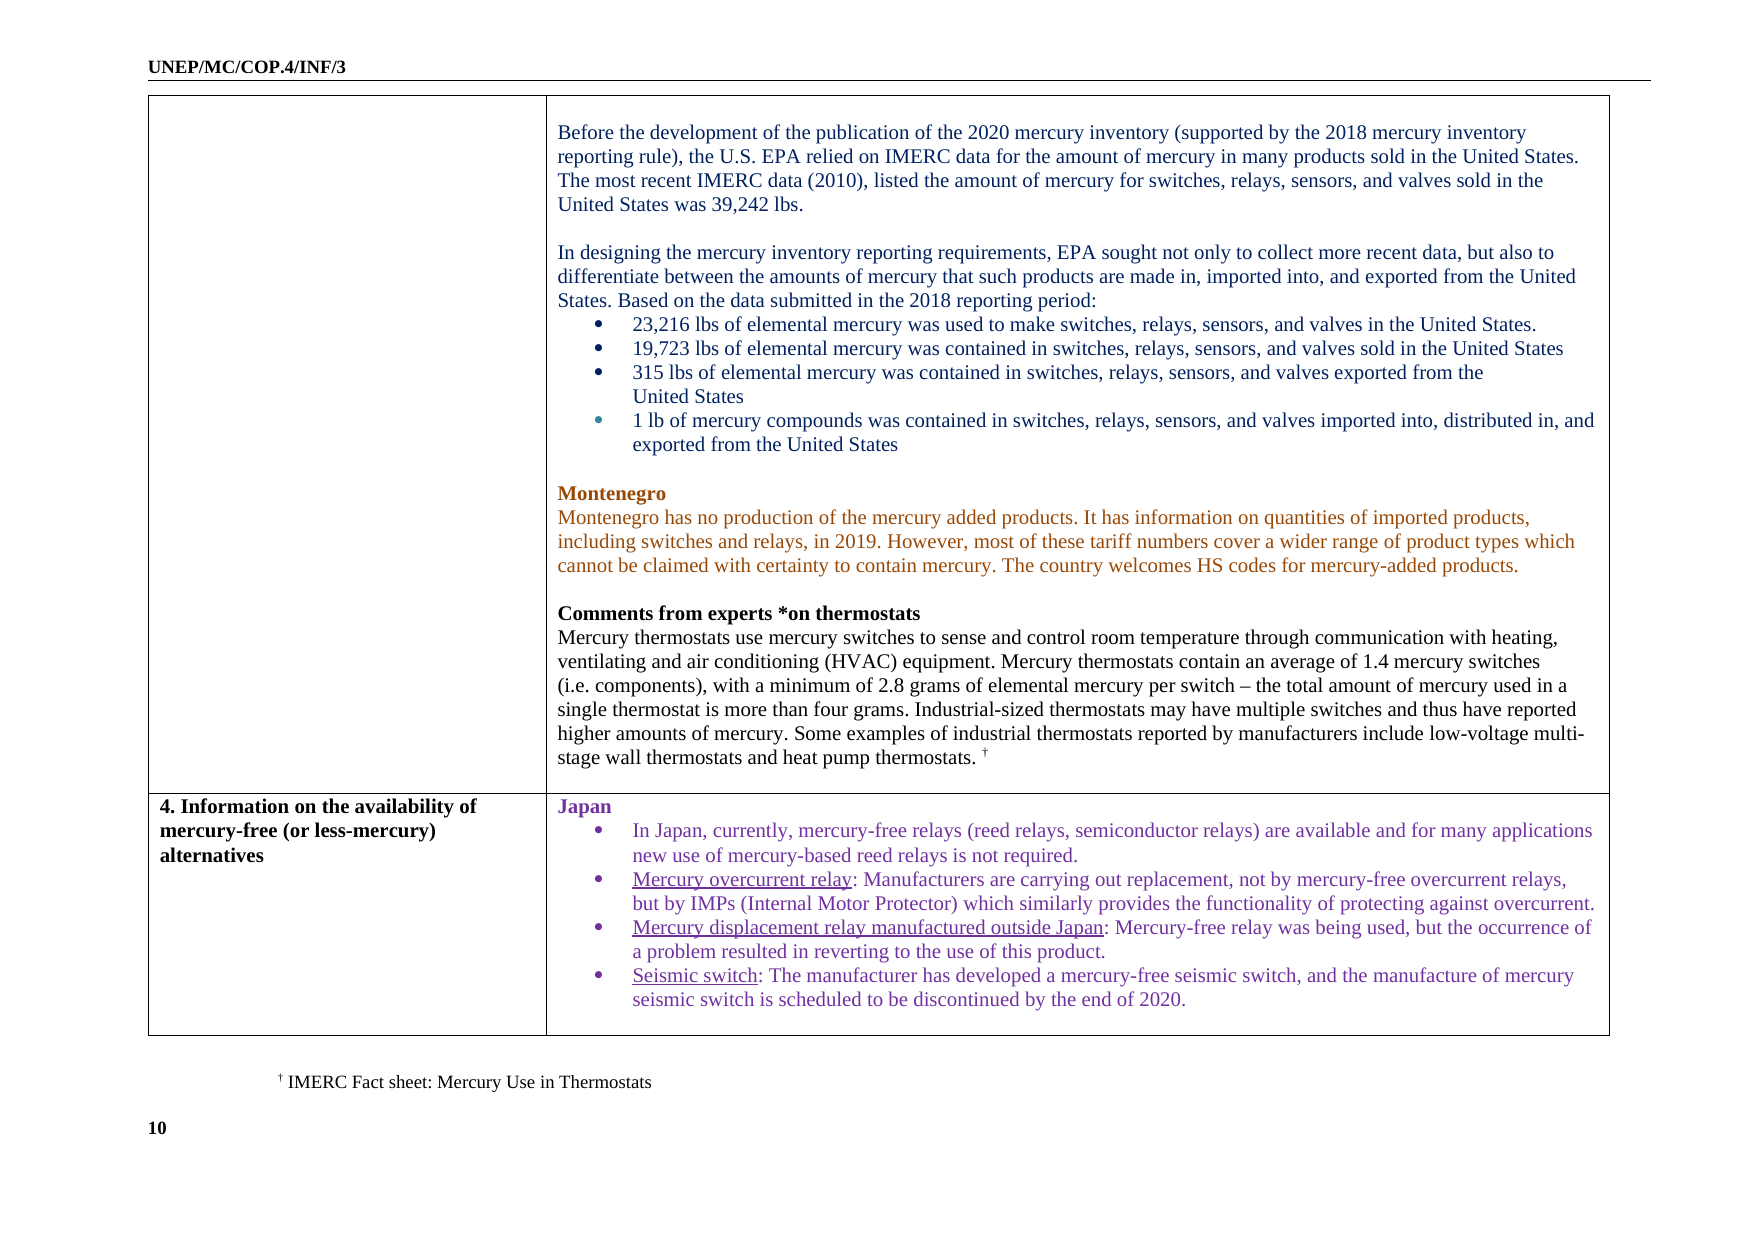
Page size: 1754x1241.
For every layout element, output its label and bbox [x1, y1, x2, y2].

table_cell [149, 794, 546, 1035]
table_cell [547, 96, 1609, 793]
table_cell [149, 96, 546, 793]
table_cell [547, 794, 1609, 1035]
